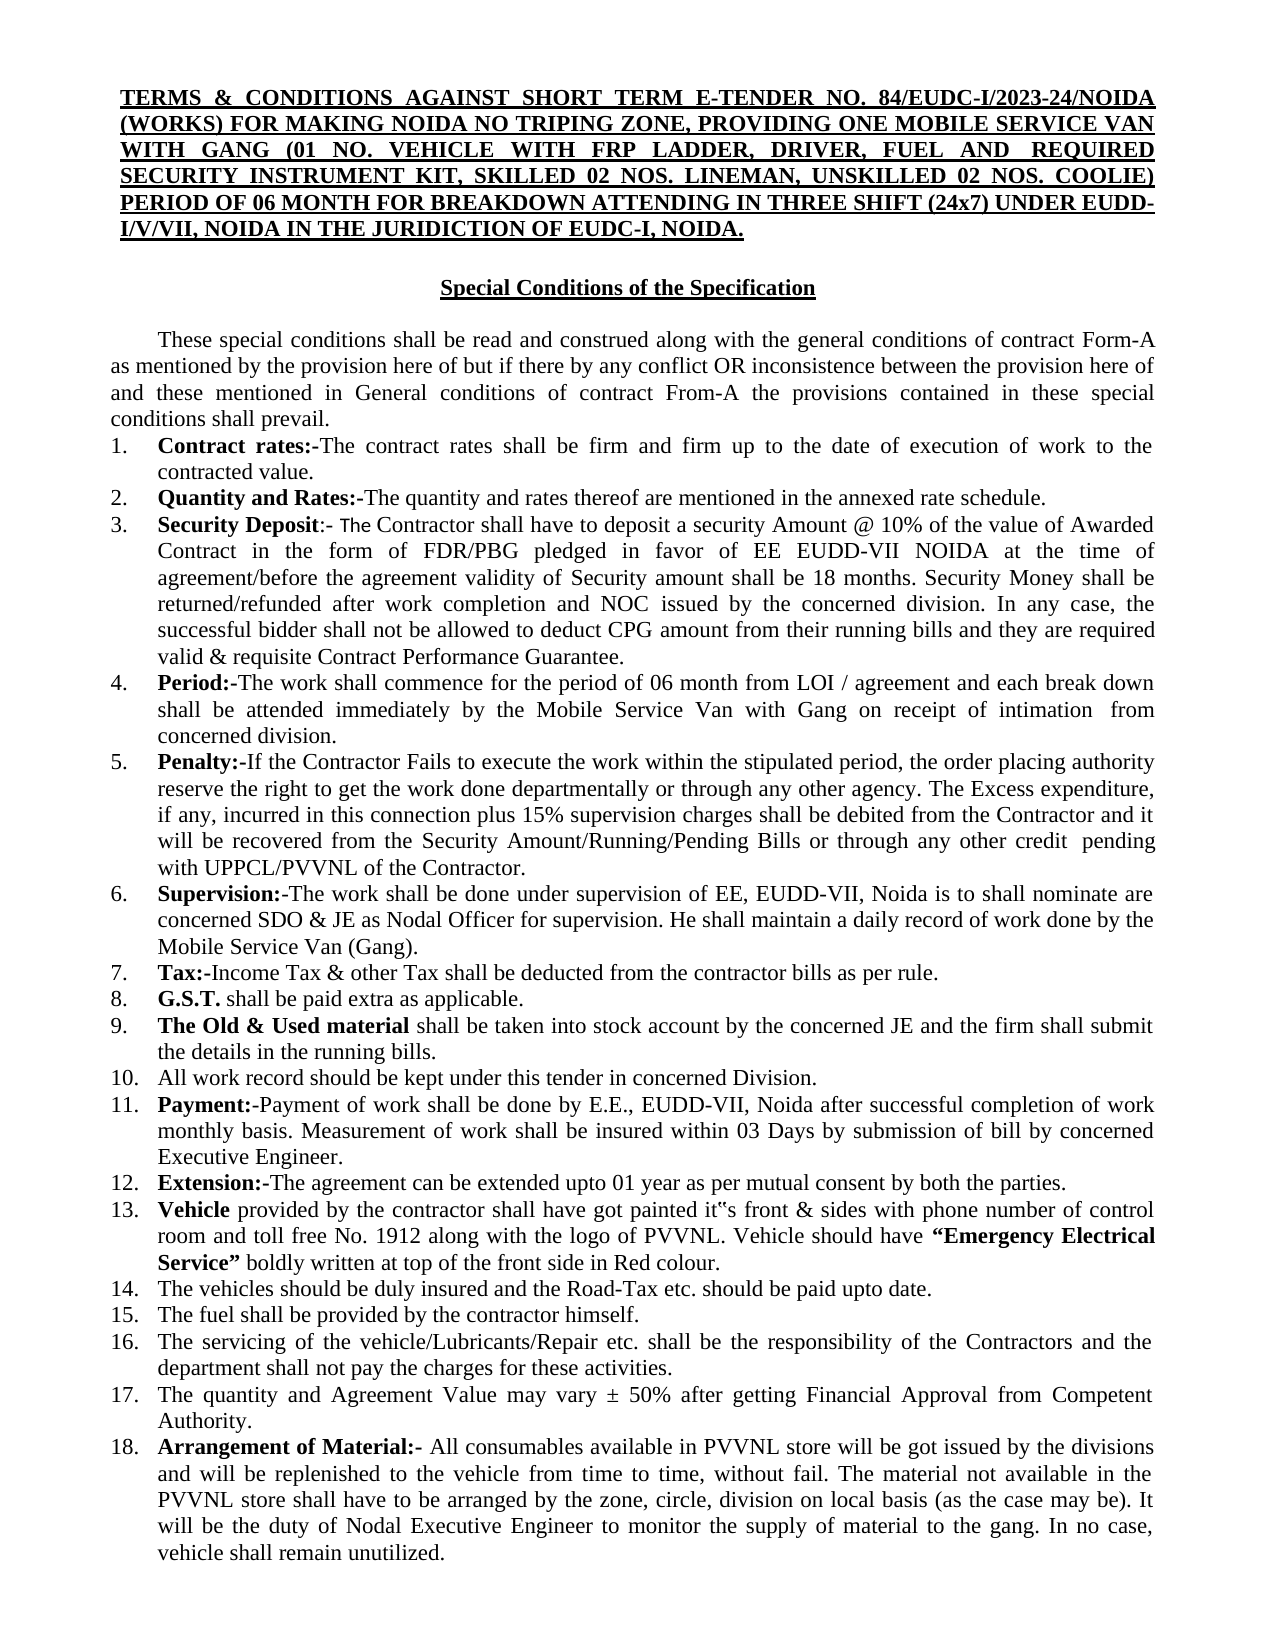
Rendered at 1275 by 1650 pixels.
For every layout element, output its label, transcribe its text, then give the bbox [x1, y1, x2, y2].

list Extension:-The agreement can be extended upto 01 year as per mutual consent by both the parties. [110, 1170, 1239, 1196]
list Contract rates:-The contract rates shall be firm and firm up to the date of execution of work to the contracted value. [110, 432, 1155, 484]
list The quantity and Agreement Value may vary ± 50% after getting Financial Approval from Competent Authority. [110, 1381, 1155, 1433]
list The vehicles should be duly insured and the Road-Tax etc. should be paid upto date. [110, 1275, 1239, 1301]
list Payment:-Payment of work shall be done by E.E., EUDD-VII, Noida after successful completion of work monthly basis. Measurement of work shall be insured within 03 Days by submission of bill by concerned Executive Engineer. [110, 1091, 1156, 1170]
list Arrangement of Material:- All consumables available in PVVNL store will be got issued by the divisions and will be replenished to the vehicle from time to time, without fail. The material not available in the PVVNL store shall have to be arranged by the zone, circle, division on local basis (as the case may be). It will be the duty of Nodal Executive Engineer to monitor the supply of material to the gang. In no case, vehicle shall remain unutilized. [110, 1433, 1155, 1565]
list The fuel shall be provided by the contractor himself. [110, 1301, 1239, 1328]
text These special conditions shall be read and construed along with the general conditions of contract Form-A as mentioned by the provision here of but if there by any conflict OR inconsistence between the provision here of and these mentioned in General conditions of contract From-A the provisions contained in these special conditions shall prevail. [110, 326, 1156, 432]
list Tax:-Income Tax & other Tax shall be deducted from the contractor bills as per rule. [110, 959, 1239, 986]
list The Old & Used material shall be taken into stock account by the concerned JE and the firm shall submit the details in the running bills. [110, 1012, 1155, 1064]
text Special Conditions of the Specification [440, 274, 1239, 301]
list Supervision:-The work shall be done under supervision of EE, EUDD-VII, Noida is to shall nominate are concerned SDO & JE as Nodal Officer for supervision. He shall maintain a daily record of work done by the Mobile Service Van (Gang). [110, 880, 1155, 959]
list The servicing of the vehicle/Lubricants/Repair etc. shall be the responsibility of the Contractors and the department shall not pay the charges for these activities. [110, 1328, 1154, 1381]
list G.S.T. shall be paid extra as applicable. [110, 986, 1239, 1012]
list Quantity and Rates:-The quantity and rates thereof are mentioned in the annexed rate schedule. [110, 484, 1239, 511]
list All work record should be kept under this tender in concerned Division. [110, 1064, 1239, 1091]
list Vehicle provided by the contractor shall have got painted it‟s front & sides with phone number of control room and toll free No. 1912 along with the logo of PVVNL. Vehicle should have “Emergency Electrical Service” boldly written at top of the front side in Red colour. [110, 1196, 1155, 1275]
subtitle TERMS & CONDITIONS AGAINST SHORT TERM E-TENDER NO. 84/EUDC-I/2023-24/NOIDA (WORKS) FOR MAKING NOIDA NO TRIPING ZONE, PROVIDING ONE MOBILE SERVICE VAN WITH GANG (01 NO. VEHICLE WITH FRP LADDER, DRIVER, FUEL AND REQUIRED SECURITY INSTRUMENT KIT, SKILLED 02 NOS. LINEMAN, UNSKILLED 02 NOS. COOLIE) PERIOD OF 06 MONTH FOR BREAKDOWN ATTENDING IN THREE SHIFT (24x7) UNDER EUDD- I/V/VII, NOIDA IN THE JURIDICTION OF EUDC-I, NOIDA. [120, 109, 1156, 242]
list Period:-The work shall commence for the period of 06 month from LOI / agreement and each break down shall be attended immediately by the Mobile Service Van with Gang on receipt of intimation from concerned division. [110, 669, 1156, 748]
list Penalty:-If the Contractor Fails to execute the work within the stipulated period, the order placing authority reserve the right to get the work done departmentally or through any other agency. The Excess expenditure, if any, incurred in this connection plus 15% supervision charges shall be debited from the Contractor and it will be recovered from the Security Amount/Running/Pending Bills or through any other credit pending with UPPCL/PVVNL of the Contractor. [110, 748, 1156, 880]
list Security Deposit:- The Contractor shall have to deposit a security Amount @ 10% of the value of Awarded Contract in the form of FDR/PBG pledged in favor of EE EUDD-VII NOIDA at the time of agreement/before the agreement validity of Security amount shall be 18 months. Security Money shall be returned/refunded after work completion and NOC issued by the concerned division. In any case, the successful bidder shall not be allowed to deduct CPG amount from their running bills and they are required valid & requisite Contract Performance Guarantee. [110, 511, 1155, 669]
